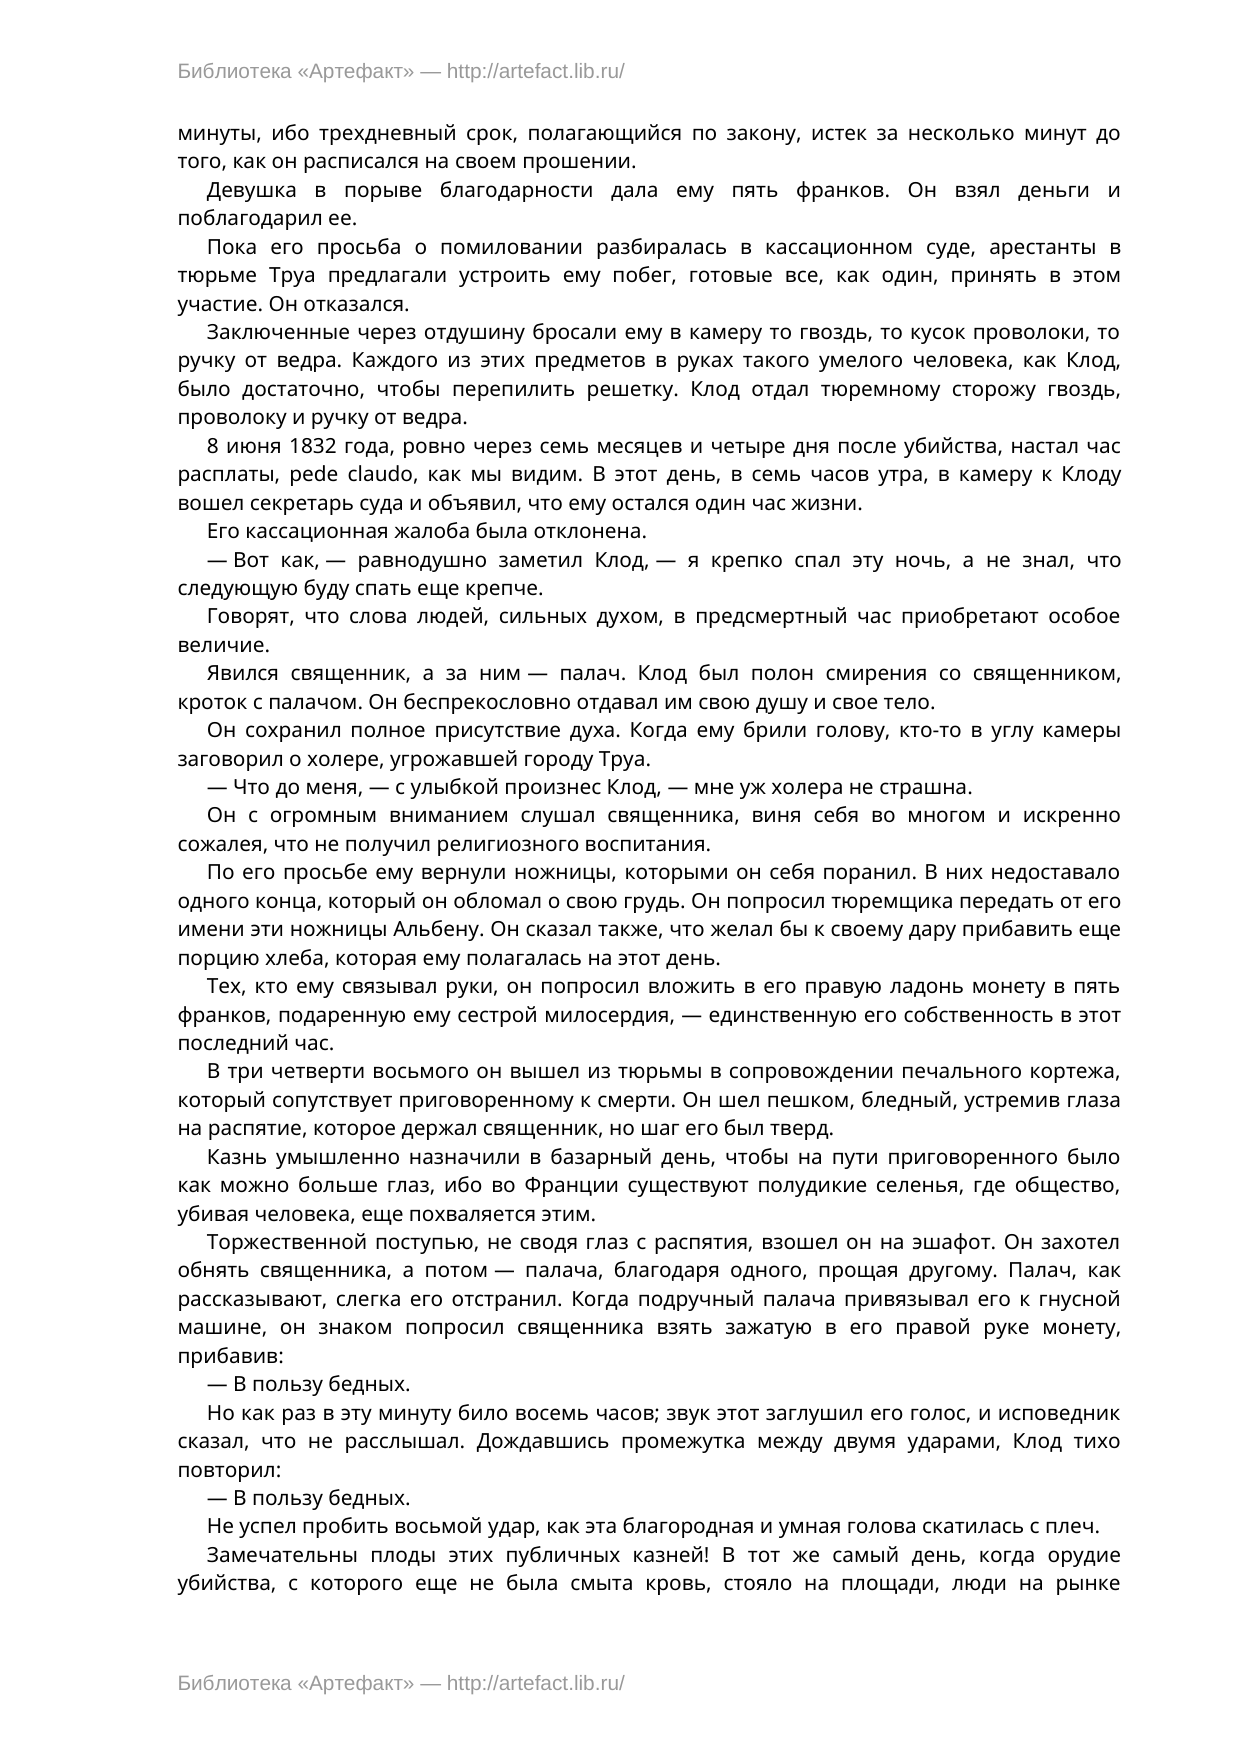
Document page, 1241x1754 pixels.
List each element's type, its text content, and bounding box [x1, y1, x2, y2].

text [177, 1540, 1122, 1597]
text По его просьбе ему вернули ножницы, которыми он себя поранил. В них недоставало одного конца, который он обломал о свою грудь. Он попросил тюремщика передать от его имени эти ножницы Альбену. Он сказал также, что желал бы к своему дару прибавить еще порцию хлеба, которая ему полагалась на этот день. [177, 857, 1122, 971]
text В три четверти восьмого он вышел из тюрьмы в сопровождении печального кортежа, который сопутствует приговоренному к смерти. Он шел пешком, бледный, устремив глаза на распятие, которое держал священник, но шаг его был тверд. [177, 1057, 1122, 1142]
text Говорят, что слова людей, сильных духом, в предсмертный час приобретают особое величие. [177, 602, 1122, 658]
text — В пользу бедных. [177, 1369, 1122, 1398]
text Не успел пробить восьмой удар, как эта благородная и умная голова скатилась с плеч. [177, 1512, 1122, 1540]
text Явился священник, а за ним — палач. Клод был полон смирения со священником, кроток с палачом. Он беспрекословно отдавал им свою душу и свое тело. [177, 658, 1122, 715]
text Торжественной поступью, не сводя глаз с распятия, взошел он на эшафот. Он захотел обнять священника, а потом — палача, благодаря одного, прощая другому. Палач, как рассказывают, слегка его отстранил. Когда подручный палача привязывал его к гнусной машине, он знаком попросил священника взять зажатую в его правой руке монету, прибавив: [177, 1227, 1122, 1369]
text Казнь умышленно назначили в базарный день, чтобы на пути приговоренного было как можно больше глаз, ибо во Франции существуют полудикие селенья, где общество, убивая человека, еще похваляется этим. [177, 1142, 1122, 1227]
text Его кассационная жалоба была отклонена. [177, 516, 1122, 545]
text 8 июня 1832 года, ровно через семь месяцев и четыре дня после убийства, настал час расплаты, pede claudo, как мы видим. В этот день, в семь часов утра, в камеру к Клоду вошел секретарь суда и объявил, что ему остался один час жизни. [177, 431, 1122, 516]
text Заключенные через отдушину бросали ему в камеру то гвоздь, то кусок проволоки, то ручку от ведра. Каждого из этих предметов в руках такого умелого человека, как Клод, было достаточно, чтобы перепилить решетку. Клод отдал тюремному сторожу гвоздь, проволоку и ручку от ведра. [177, 317, 1122, 431]
text Тех, кто ему связывал руки, он попросил вложить в его правую ладонь монету в пять франков, подаренную ему сестрой милосердия, — единственную его собственность в этот последний час. [177, 971, 1122, 1057]
text Он с огромным вниманием слушал священника, виня себя во многом и искренно сожалея, что не получил религиозного воспитания. [177, 801, 1122, 857]
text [177, 118, 1122, 175]
text Но как раз в эту минуту било восемь часов; звук этот заглушил его голос, и исповедник сказал, что не расслышал. Дождавшись промежутка между двумя ударами, Клод тихо повторил: [177, 1398, 1122, 1483]
text — Что до меня, — с улыбкой произнес Клод, — мне уж холера не страшна. [177, 772, 1122, 801]
text — Вот как, — равнодушно заметил Клод, — я крепко спал эту ночь, а не знал, что следующую буду спать еще крепче. [177, 545, 1122, 602]
text Он сохранил полное присутствие духа. Когда ему брили голову, кто-то в углу камеры заговорил о холере, угрожавшей городу Труа. [177, 715, 1122, 772]
text Пока его просьба о помиловании разбиралась в кассационном суде, арестанты в тюрьме Труа предлагали устроить ему побег, готовые все, как один, принять в этом участие. Он отказался. [177, 232, 1122, 317]
text Девушка в порыве благодарности дала ему пять франков. Он взял деньги и поблагодарил ее. [177, 175, 1122, 232]
text — В пользу бедных. [177, 1483, 1122, 1512]
